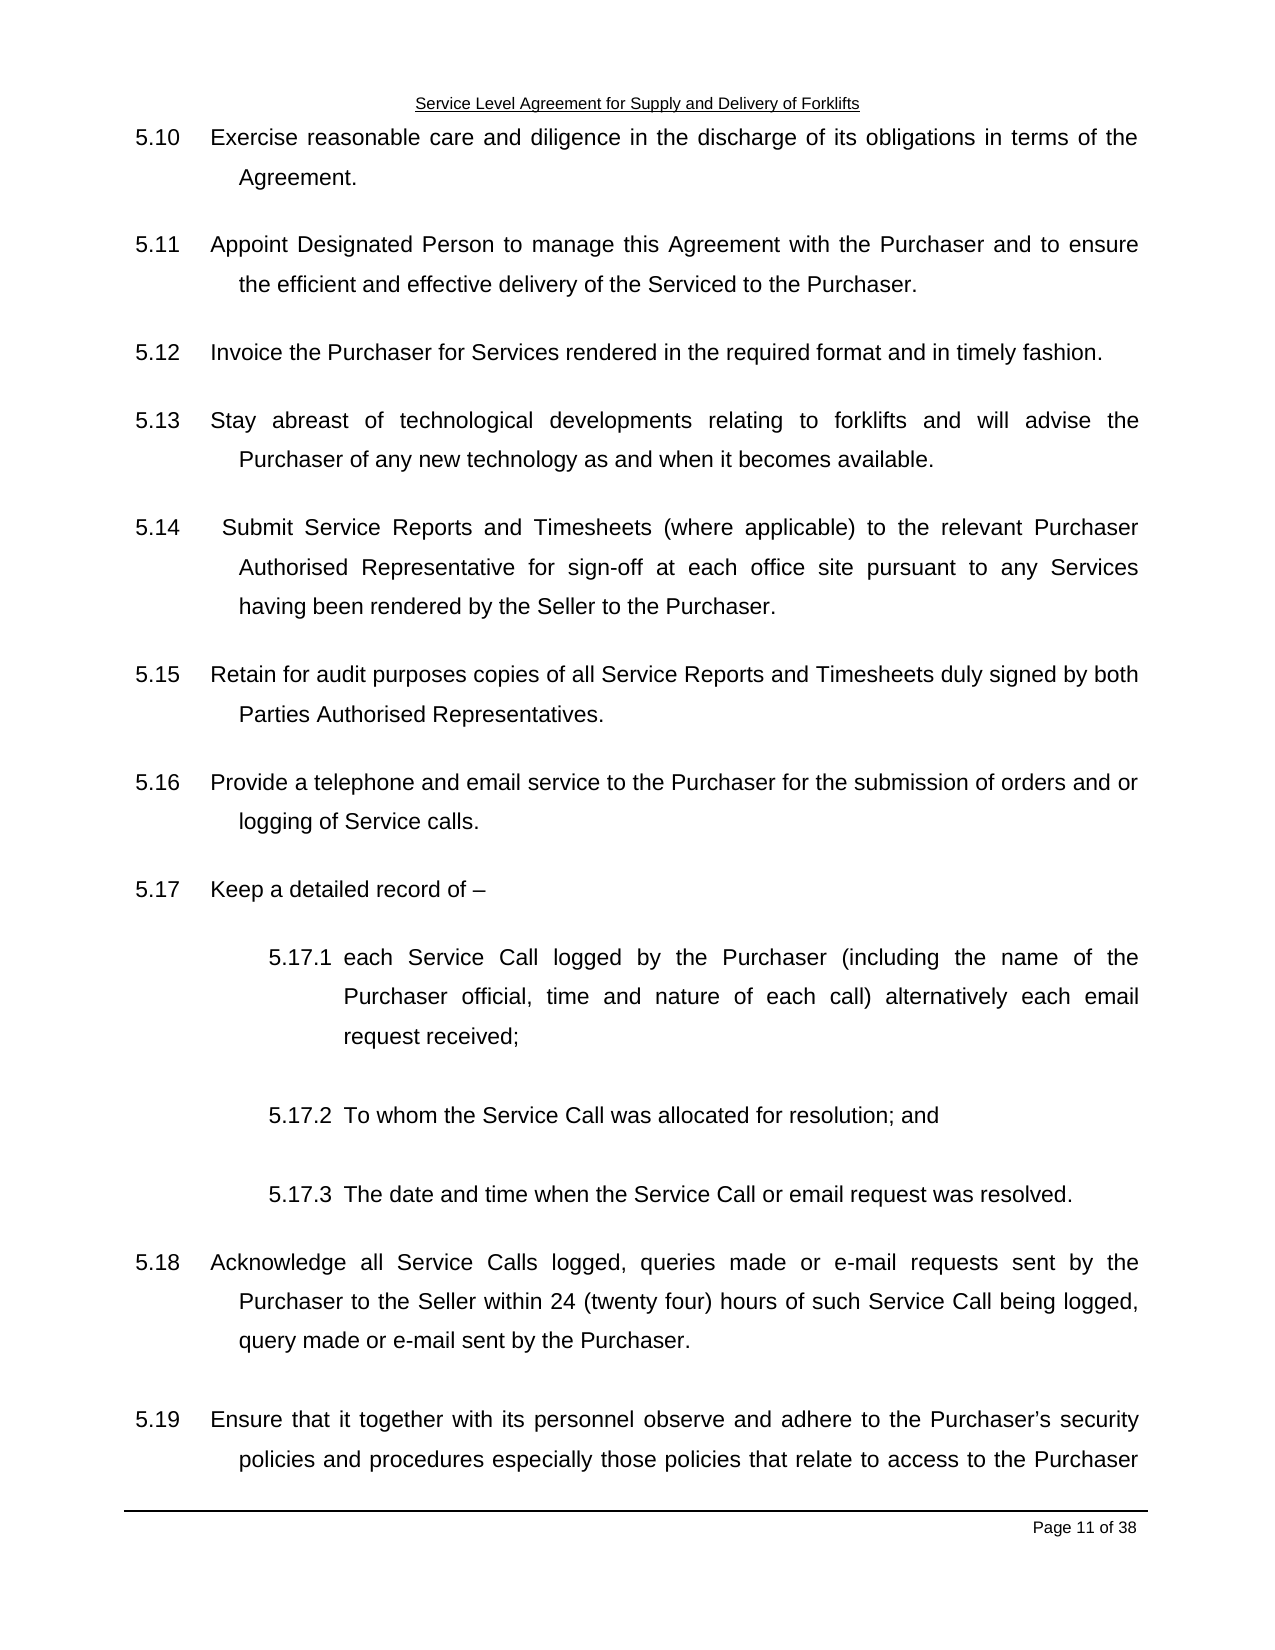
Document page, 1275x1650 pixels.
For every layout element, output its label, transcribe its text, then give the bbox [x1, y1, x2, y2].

subtitle each Service Call logged by the Purchaser (including the name of the Purchaser official, time and nature of each call) alternatively each email request received; [268, 944, 1140, 1049]
subtitle Exercise reasonable care and diligence in the discharge of its obligations in terms of the Agreement. [135, 124, 1140, 190]
subtitle To whom the Service Call was allocated for resolution; and [268, 1102, 1140, 1128]
subtitle Submit Service Reports and Timesheets (where applicable) to the relevant Purchaser Authorised Representative for sign-off at each office site pursuant to any Services having been rendered by the Seller to the Purchaser. [135, 514, 1140, 619]
subtitle Stay abreast of technological developments relating to forklifts and will advise the Purchaser of any new technology as and when it becomes available. [135, 407, 1140, 473]
subtitle Invoice the Purchaser for Services rendered in the required format and in timely fashion. [135, 339, 1140, 365]
subtitle Acknowledge all Service Calls logged, queries made or e-mail requests sent by the Purchaser to the Seller within 24 (twenty four) hours of such Service Call being logged, query made or e-mail sent by the Purchaser. [135, 1248, 1140, 1354]
subtitle The date and time when the Service Call or email request was resolved. [268, 1181, 1140, 1207]
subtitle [135, 1406, 1140, 1472]
subtitle Retain for audit purposes copies of all Service Reports and Timesheets duly signed by both Parties Authorised Representatives. [135, 661, 1140, 727]
subtitle Provide a telephone and email service to the Purchaser for the submission of orders and or logging of Service calls. [135, 768, 1140, 834]
subtitle Keep a detailed record of – [135, 876, 1140, 902]
subtitle Appoint Designated Person to manage this Agreement with the Purchaser and to ensure the efficient and effective delivery of the Serviced to the Purchaser. [135, 231, 1140, 297]
